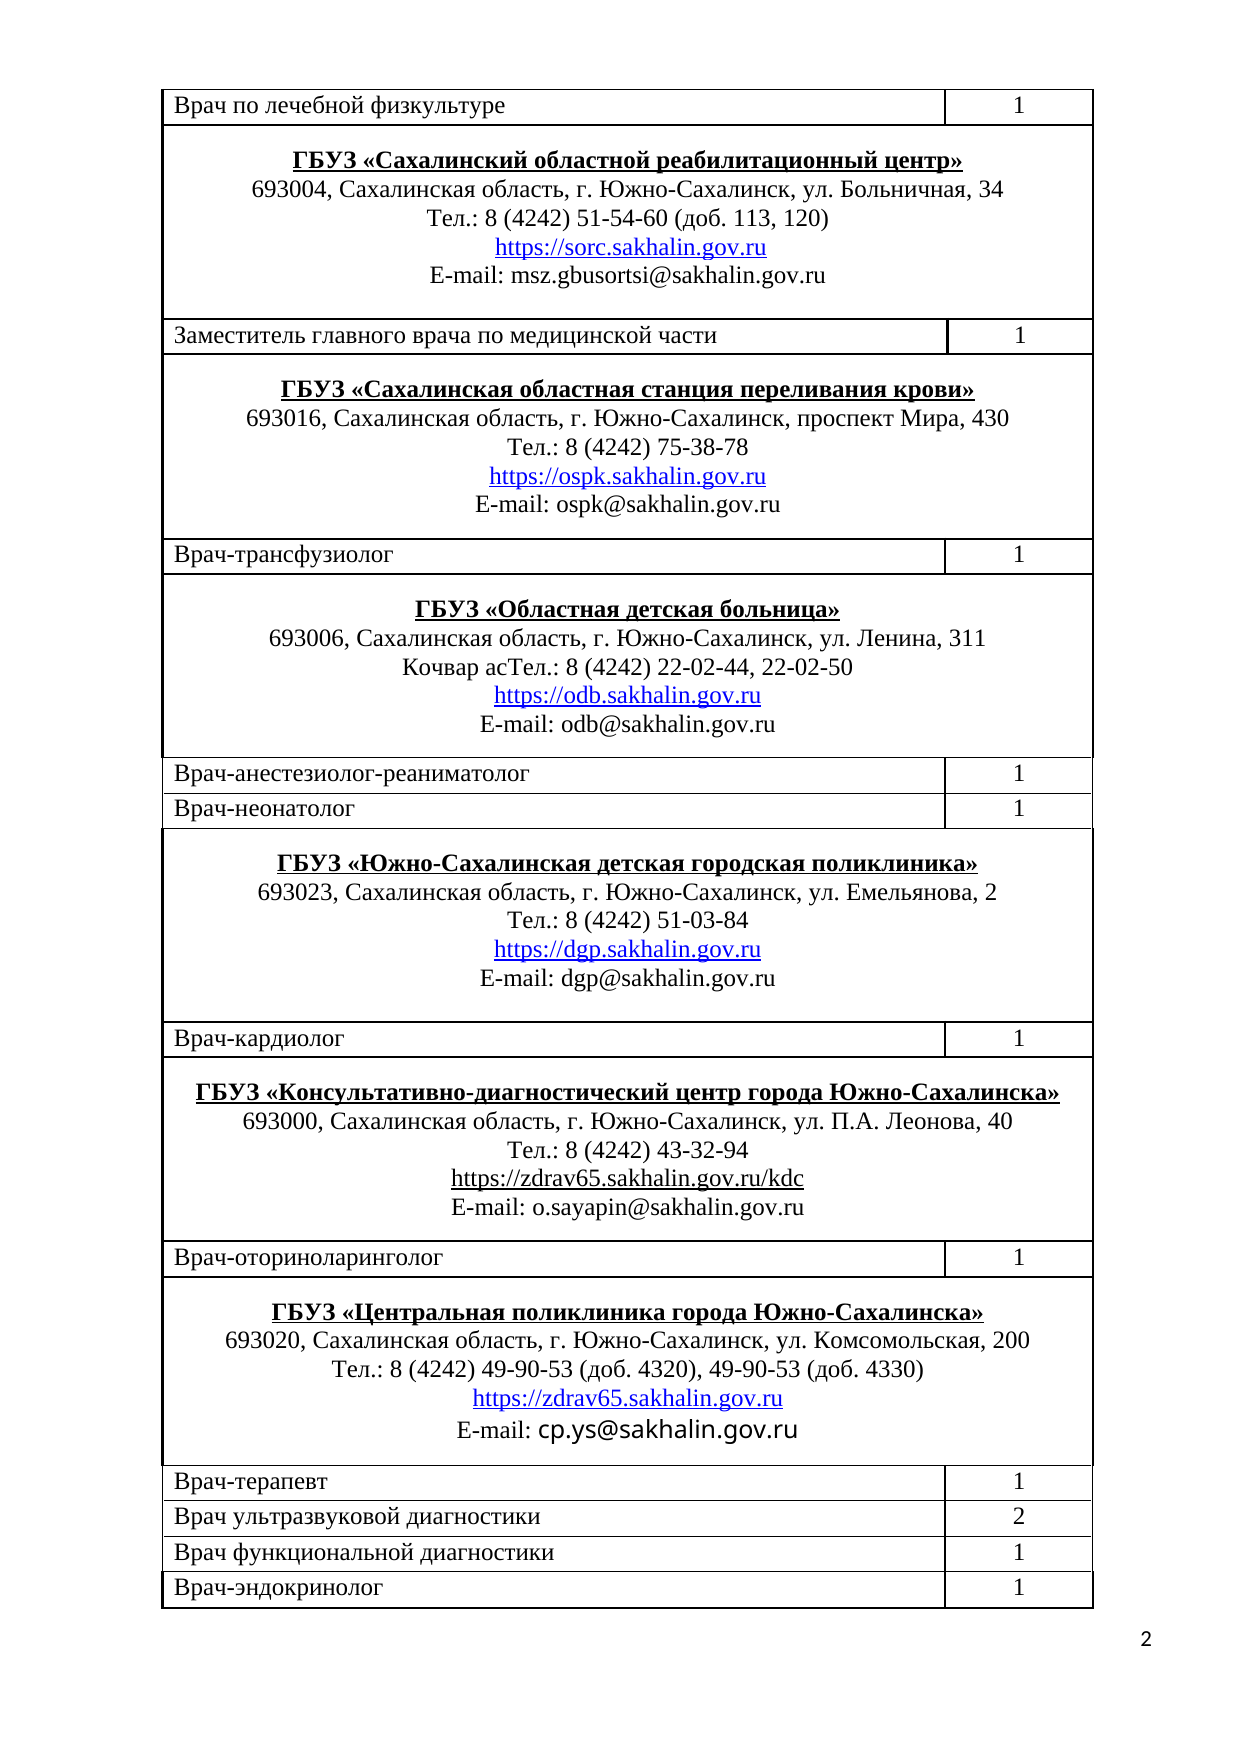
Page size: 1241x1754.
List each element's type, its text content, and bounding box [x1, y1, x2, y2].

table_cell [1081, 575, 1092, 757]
table_cell 1 [946, 90, 1092, 124]
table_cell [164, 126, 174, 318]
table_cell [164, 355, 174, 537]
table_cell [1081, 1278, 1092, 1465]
table_cell Врач-неонатолог [163, 793, 944, 828]
table_cell Врач-оториноларинголог [164, 1242, 944, 1276]
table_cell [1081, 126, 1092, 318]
table_cell Врач-эндокринолог [164, 1572, 944, 1607]
table_cell 2 [946, 1500, 1092, 1536]
table_cell Врач-терапевт [163, 1466, 944, 1500]
table_cell 1 [946, 1571, 1092, 1607]
table_cell Врач-анестезиолог-реаниматолог [163, 758, 944, 792]
table_cell Врач-трансфузиолог [164, 540, 944, 573]
table_cell 1 [946, 1465, 1092, 1500]
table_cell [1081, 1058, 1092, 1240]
table_cell 1 [946, 1242, 1092, 1276]
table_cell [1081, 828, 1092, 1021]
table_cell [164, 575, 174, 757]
table_cell 1 [946, 757, 1092, 792]
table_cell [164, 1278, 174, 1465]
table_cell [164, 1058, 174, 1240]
table_cell 1 [946, 1023, 1092, 1056]
table_cell Врач функциональной диагностики [163, 1536, 944, 1571]
table_cell 1 [946, 1536, 1092, 1571]
table_cell 1 [946, 793, 1092, 828]
table_cell Врач-кардиолог [164, 1023, 944, 1056]
table_cell 1 [946, 540, 1092, 573]
table_cell Заместитель главного врача по медицинской части [164, 320, 946, 353]
table_cell 1 [949, 320, 1092, 353]
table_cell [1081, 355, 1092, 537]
table_cell Врач ультразвуковой диагностики [163, 1500, 944, 1536]
table_cell Врач по лечебной физкультуре [164, 90, 944, 124]
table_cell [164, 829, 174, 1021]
